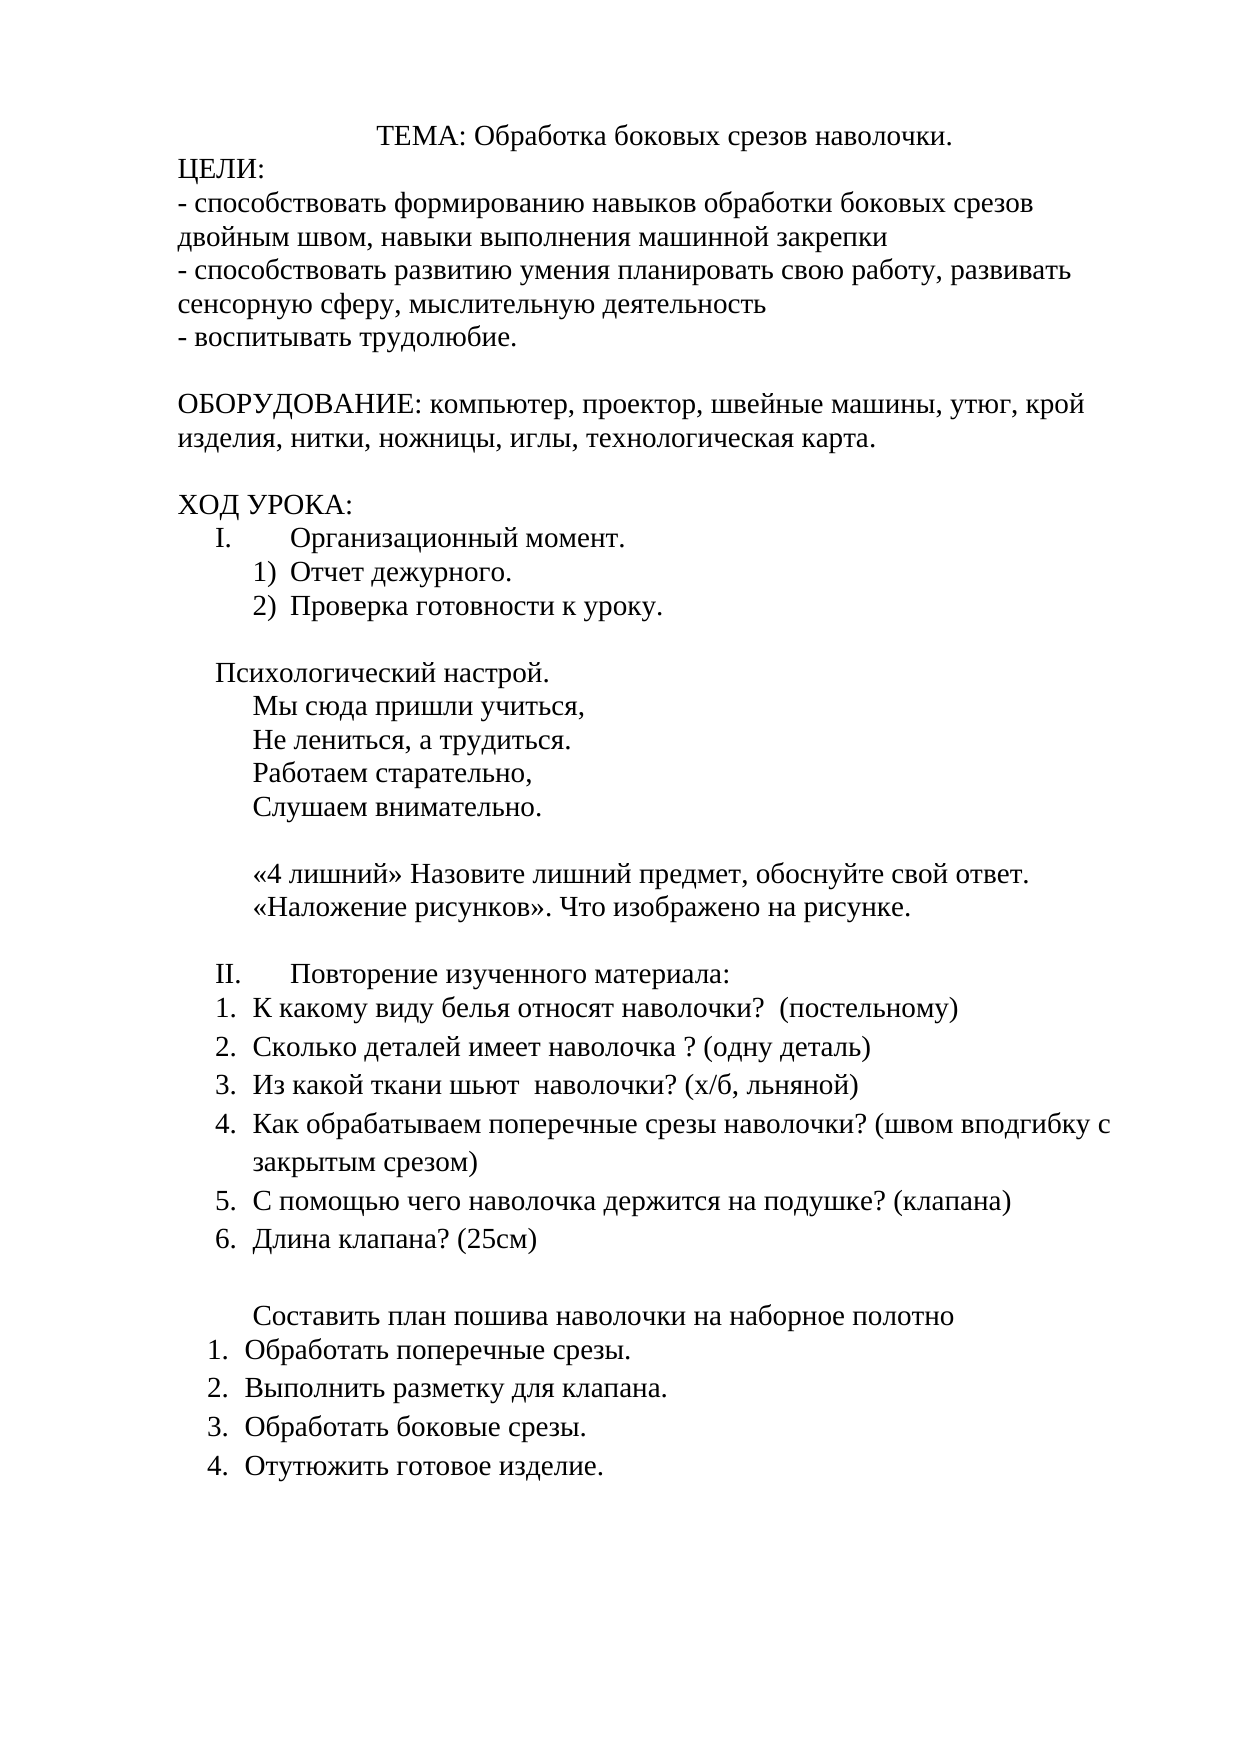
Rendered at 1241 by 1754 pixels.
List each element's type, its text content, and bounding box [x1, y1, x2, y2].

list С помощью чего наволочка держится на подушке? (клапана) [215, 1183, 1152, 1216]
list Отчет дежурного. [252, 554, 1152, 588]
list Выполнить разметку для клапана. [207, 1371, 1152, 1404]
list «Наложение рисунков». Что изображено на рисунке. [252, 889, 1152, 923]
list Проверка готовности к уроку. [252, 588, 1152, 621]
list Отутюжить готовое изделие. [207, 1448, 1152, 1481]
text Психологический настрой. [215, 655, 1152, 688]
list «4 лишний» Назовите лишний предмет, обоснуйте свой ответ. [252, 856, 1152, 889]
list Работаем старательно, [252, 755, 1152, 789]
list Обработать боковые срезы. [207, 1409, 1152, 1443]
list Не лениться, а трудиться. [252, 722, 1152, 755]
list Обработать поперечные срезы. [207, 1332, 1152, 1366]
text ЦЕЛИ: [177, 152, 1152, 185]
list Мы сюда пришли учиться, [252, 688, 1152, 722]
list Как обрабатываем поперечные срезы наволочки? (швом вподгибку с закрытым срезом) [215, 1106, 1152, 1178]
list Длина клапана? (25см) [215, 1221, 1152, 1255]
text ОБОРУДОВАНИЕ: компьютер, проектор, швейные машины, утюг, крой изделия, нитки, ножницы, иглы, технологическая карта. [177, 386, 1152, 453]
text - способствовать развитию умения планировать свою работу, развивать сенсорную сферу, мыслительную деятельность [177, 252, 1152, 319]
list Слушаем внимательно. [252, 789, 1152, 822]
list Составить план пошива наволочки на наборное полотно [252, 1298, 1152, 1332]
text - способствовать формированию навыков обработки боковых срезов двойным швом, навыки выполнения машинной закрепки [177, 185, 1152, 252]
text ХОД УРОКА: [177, 487, 1152, 521]
list Организационный момент. [215, 521, 1152, 554]
list Сколько деталей имеет наволочка ? (одну деталь) [215, 1029, 1152, 1062]
list Повторение изученного материала: [215, 957, 1152, 990]
list К какому виду белья относят наволочки? (постельному) [215, 990, 1152, 1024]
text - воспитывать трудолюбие. [177, 319, 1152, 353]
text ТЕМА: Обработка боковых срезов наволочки. [177, 118, 1152, 152]
list Из какой ткани шьют наволочки? (х/б, льняной) [215, 1067, 1152, 1101]
